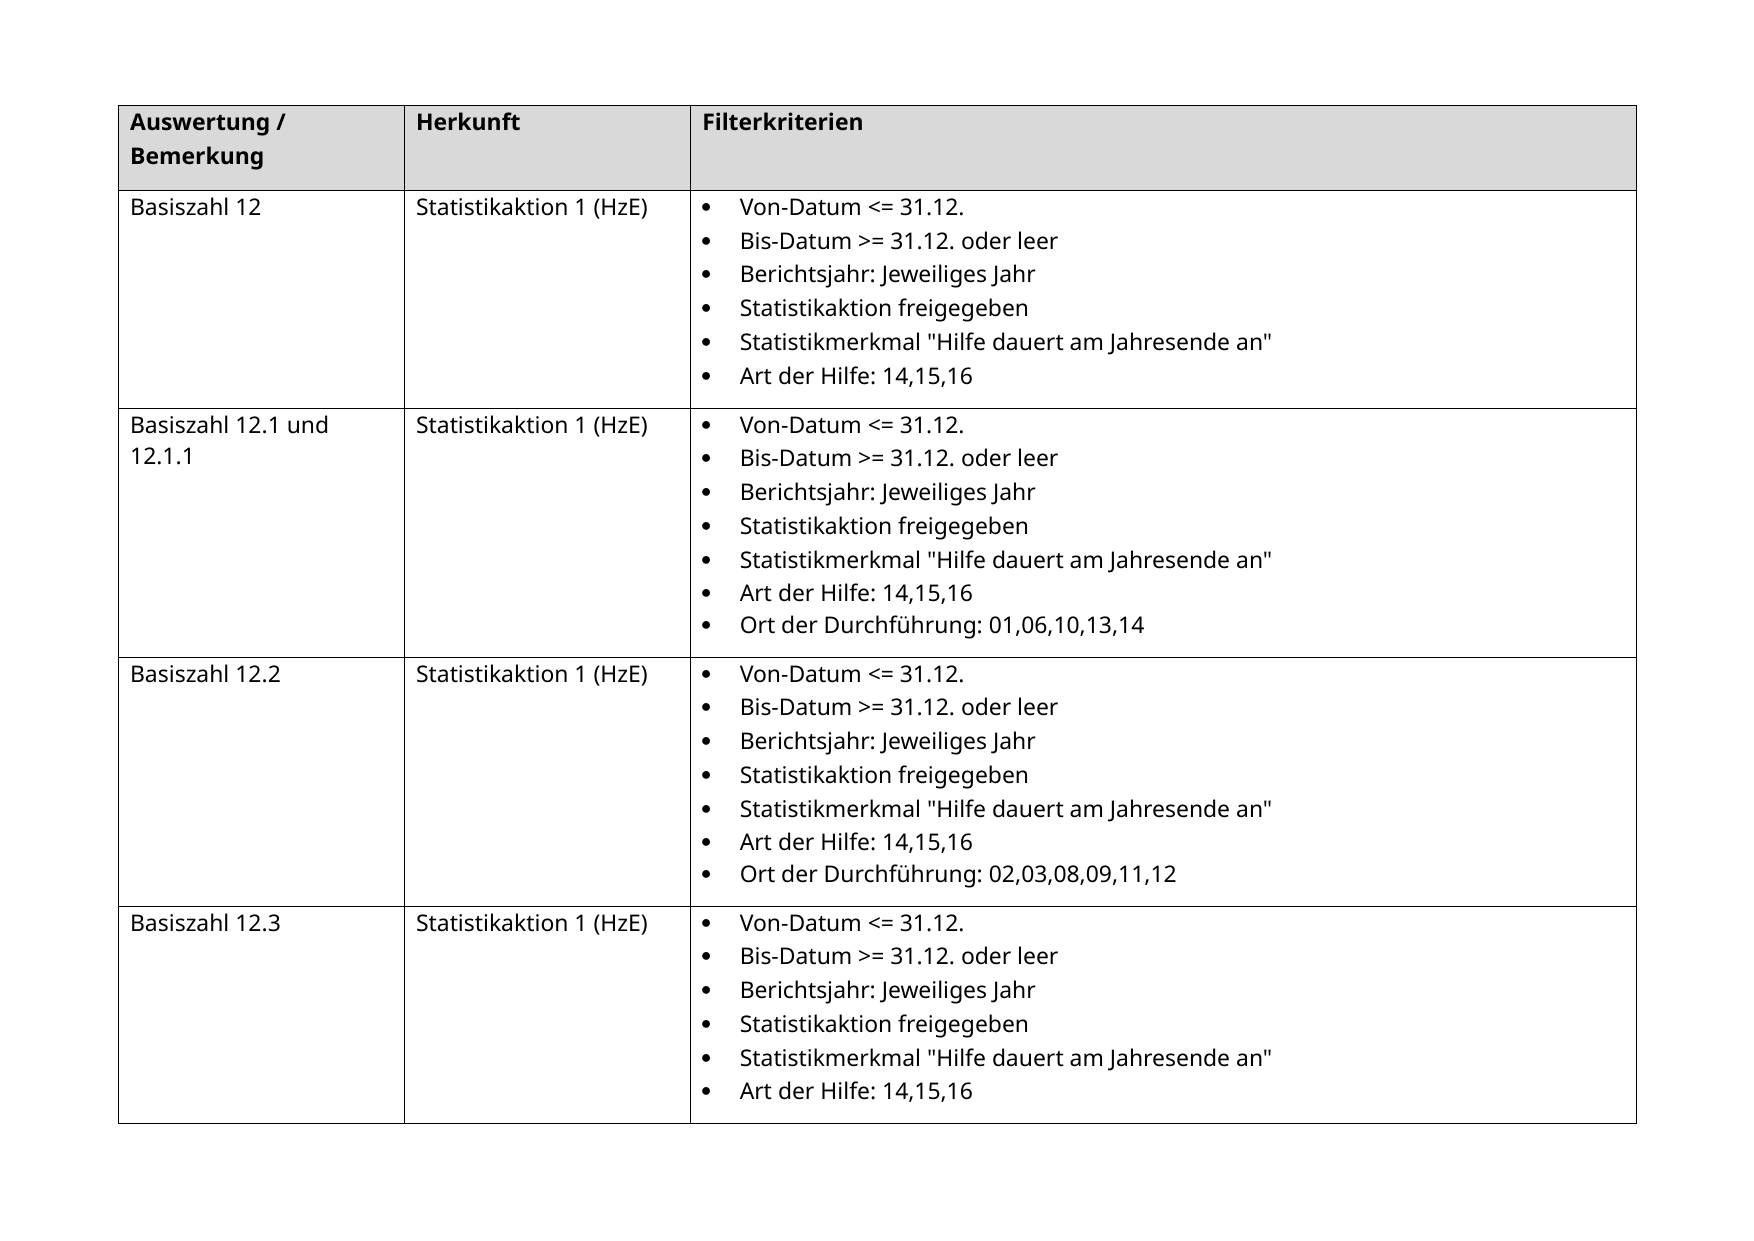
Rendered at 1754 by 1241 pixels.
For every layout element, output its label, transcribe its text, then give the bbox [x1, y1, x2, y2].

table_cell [405, 907, 690, 1123]
table_cell Von-Datum <= 31.12. Bis-Datum >= 31.12. oder leer Berichtsjahr: Jeweiliges Jahr Statistikaktion freigegeben Statistikmerkmal "Hilfe dauert am Jahresende an" Art der Hilfe: 14,15,16 [691, 191, 1636, 408]
table_cell Von-Datum <= 31.12. Bis-Datum >= 31.12. oder leer Berichtsjahr: Jeweiliges Jahr Statistikaktion freigegeben Statistikmerkmal "Hilfe dauert am Jahresende an" Art der Hilfe: 14,15,16 Ort der Durchführung: 02,03,08,09,11,12 [691, 658, 1636, 906]
table_cell Basiszahl 12.1 und 12.1.1 [119, 409, 404, 657]
table_cell Statistikaktion 1 (HzE) [405, 191, 690, 408]
table_cell Von-Datum <= 31.12. Bis-Datum >= 31.12. oder leer Berichtsjahr: Jeweiliges Jahr Statistikaktion freigegeben Statistikmerkmal "Hilfe dauert am Jahresende an" Art der Hilfe: 14,15,16 Ort der Durchführung: 01,06,10,13,14 [691, 409, 1636, 657]
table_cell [691, 907, 1636, 1123]
table_cell Basiszahl 12.2 [119, 658, 404, 906]
table_header Auswertung / Bemerkung [119, 106, 404, 190]
table_cell Statistikaktion 1 (HzE) [405, 658, 690, 906]
table_cell Statistikaktion 1 (HzE) [405, 409, 690, 657]
table_header Filterkriterien [691, 106, 1636, 190]
table_cell Basiszahl 12 [119, 191, 404, 408]
table_cell Basiszahl 12.3 [119, 907, 404, 1123]
table_header Herkunft [405, 106, 690, 190]
